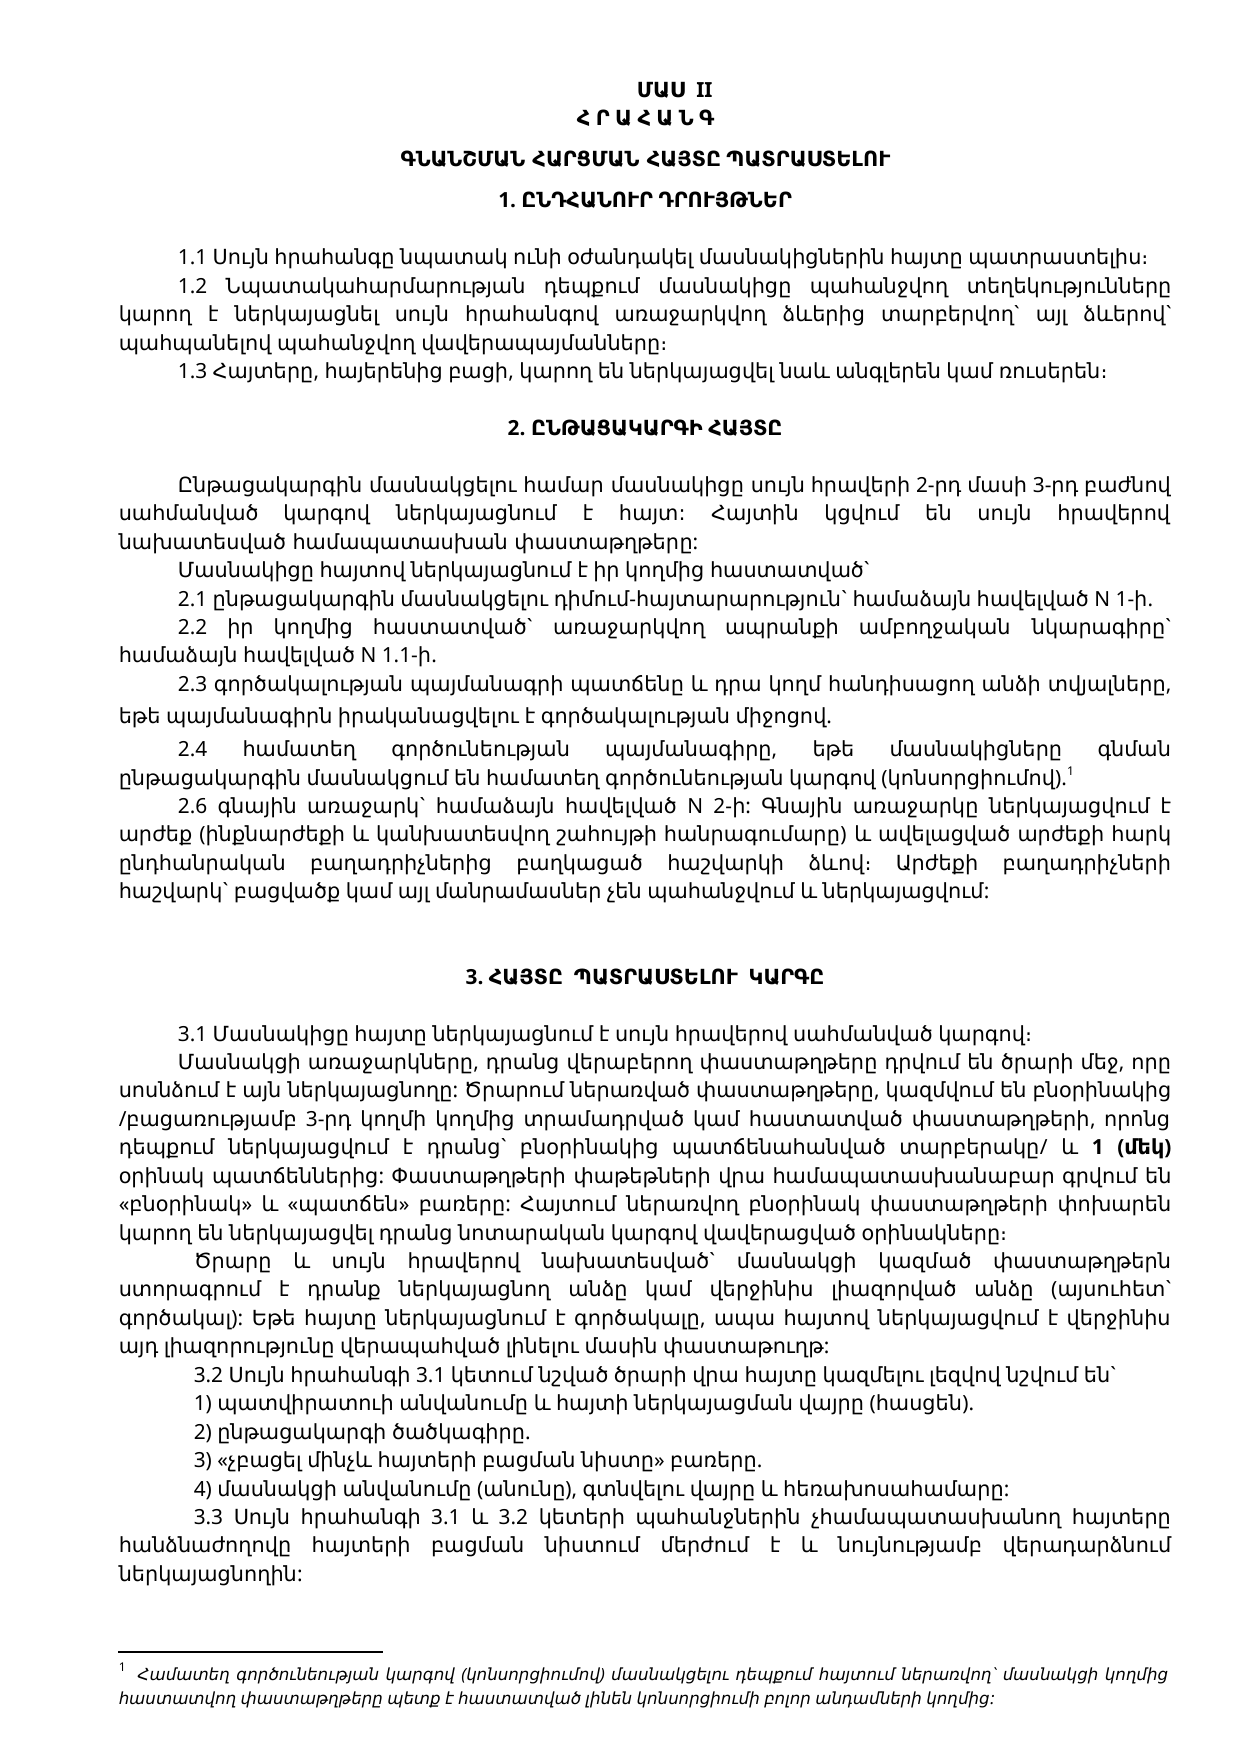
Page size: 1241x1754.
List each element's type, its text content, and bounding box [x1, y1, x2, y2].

text 2.1 ընթացակարգին մասնակցելու դիմում-հայտարարություն` համաձայն հավելված N 1-ի. [118, 584, 1171, 612]
text Հ Ր Ա Հ Ա Ն Գ [118, 103, 1172, 132]
text 3.1 Մասնակիցը հայտը ներկայացնում է սույն հրավերով սահմանված կարգով։ [118, 1019, 1171, 1047]
text 2.6 գնային առաջարկ` համաձայն հավելված N 2-ի: Գնային առաջարկը ներկայացվում է արժեք (ինքնարժեքի և կանխատեսվող շահույթի հանրագումարը) և ավելացված արժեքի հարկ ընդհանրական բաղադրիչներից բաղկացած հաշվարկի ձևով։ Արժեքի բաղադրիչների հաշվարկ` բացվածք կամ այլ մանրամասներ չեն պահանջվում և ներկայացվում: [118, 791, 1171, 905]
text Ընթացակարգին մասնակցելու համար մասնակիցը սույն հրավերի 2-րդ մասի 3-րդ բաժնով սահմանված կարգով ներկայացնում է հայտ: Հայտին կցվում են սույն հրավերով նախատեսված համապատասխան փաստաթղթերը: [118, 470, 1171, 555]
text 1) պատվիրատուի անվանումը և հայտի ներկայացման վայրը (հասցեն). [118, 1388, 1171, 1417]
text 2) ընթացակարգի ծածկագիրը. [118, 1417, 1171, 1445]
text 1.1 Սույն հրահանգը նպատակ ունի օժանդակել մասնակիցներին հայտը պատրաստելիս։ [118, 242, 1171, 271]
text 3) «չբացել մինչև հայտերի բացման նիստը» բառերը. [118, 1445, 1171, 1474]
text 3. ՀԱՅՏԸ ՊԱՏՐԱՍՏԵԼՈՒ ԿԱՐԳԸ [118, 962, 1171, 990]
text 1.3 Հայտերը, հայերենից բացի, կարող են ներկայացվել նաև անգլերեն կամ ռուսերեն։ [118, 356, 1171, 385]
text 2.4 համատեղ գործունեության պայմանագիրը, եթե մասնակիցները գնման ընթացակարգին մասնակցում են համատեղ գործունեության կարգով (կոնսորցիումով). [118, 734, 1171, 791]
text 3.3 Սույն հրահանգի 3.1 և 3.2 կետերի պահանջներին չհամապատասխանող հայտերը հանձնաժողովը հայտերի բացման նիստում մերժում է և նույնությամբ վերադարձնում ներկայացնողին: [118, 1502, 1171, 1587]
text 2. ԸՆԹԱՑԱԿԱՐԳԻ ՀԱՅՏԸ [118, 413, 1171, 442]
text 2.3 գործակալության պայմանագրի պատճենը և դրա կողմ հանդիսացող անձի տվյալները, եթե պայմանագիրն իրականացվելու է գործակալության միջոցով. [118, 669, 1171, 730]
text 3.2 Սույն հրահանգի 3.1 կետում նշված ծրարի վրա հայտը կազմելու լեզվով նշվում են` [118, 1360, 1171, 1388]
text 4) մասնակցի անվանումը (անունը), գտնվելու վայրը և հեռախոսահամարը: [118, 1474, 1171, 1502]
text ԳՆԱՆՇՄԱՆ ՀԱՐՑՄԱՆ ՀԱՅՏԸ ՊԱՏՐԱՍՏԵԼՈՒ [118, 144, 1172, 173]
text Մասնակիցը հայտով ներկայացնում է իր կողմից հաստատված` [118, 555, 1171, 584]
text Ծրարը և սույն հրավերով նախատեսված` մասնակցի կազմած փաստաթղթերն ստորագրում է դրանք ներկայացնող անձը կամ վերջինիս լիազորված անձը (այսուհետ` գործակալ): Եթե հայտը ներկայացնում է գործակալը, ապա հայտով ներկայացվում է վերջինիս այդ լիազորությունը վերապահված լինելու մասին փաստաթուղթ: [118, 1246, 1171, 1360]
text 2.2 իր կողմից հաստատված` առաջարկվող ապրանքի ամբողջական նկարագիրը` համաձայն հավելված N 1.1-ի. [118, 612, 1171, 669]
text Մասնակցի առաջարկները, դրանց վերաբերող փաստաթղթերը դրվում են ծրարի մեջ, որը սոսնձում է այն ներկայացնողը: Ծրարում ներառված փաստաթղթերը, կազմվում են բնօրինակից /բացառությամբ 3-րդ կողմի կողմից տրամադրված կամ հաստատված փաստաթղթերի, որոնց դեպքում ներկայացվում է դրանց` բնօրինակից պատճենահանված տարբերակը/ և 1 (մեկ) օրինակ պատճեններից: Փաստաթղթերի փաթեթների վրա համապատասխանաբար գրվում են «բնօրինակ» և «պատճեն» բառերը: Հայտում ներառվող բնօրինակ փաստաթղթերի փոխարեն կարող են ներկայացվել դրանց նոտարական կարգով վավերացված օրինակները։ [118, 1047, 1171, 1246]
text 1. ԸՆԴՀԱՆՈՒՐ ԴՐՈՒՅԹՆԵՐ [118, 185, 1171, 214]
text ՄԱՍ II [118, 75, 1171, 103]
text 1.2 Նպատակահարմարության դեպքում մասնակիցը պահանջվող տեղեկությունները կարող է ներկայացնել սույն հրահանգով առաջարկվող ձևերից տարբերվող` այլ ձևերով` պահպանելով պահանջվող վավերապայմանները։ [118, 271, 1171, 356]
